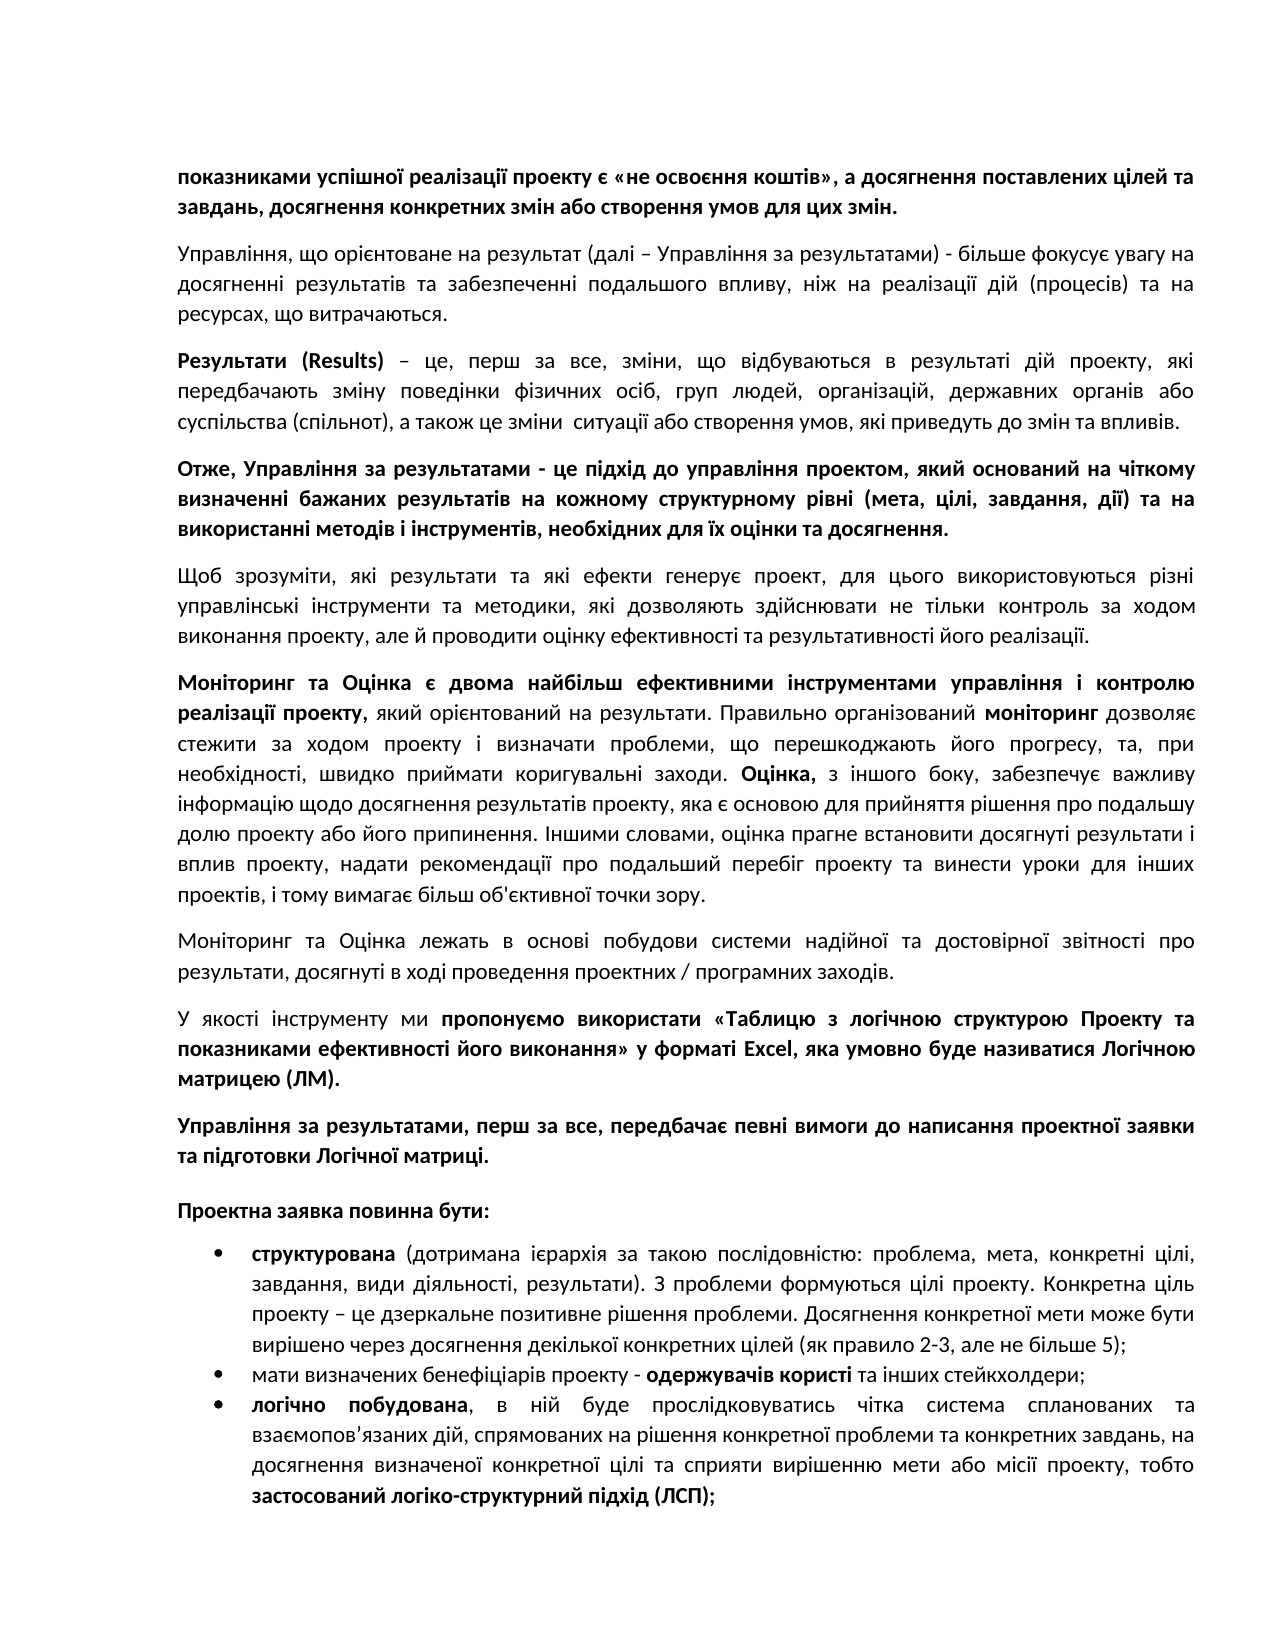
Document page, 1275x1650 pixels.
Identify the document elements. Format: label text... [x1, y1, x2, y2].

list мати визначених бенефіціарів проекту - одержувачів користі та інших стейкхолдери; [214, 1360, 1196, 1388]
text Управління за результатами, перш за все, передбачає певні вимоги до написання проектної заявки та підготовки Логічної матриці. [177, 1111, 1196, 1169]
text Моніторинг та Оцінка лежать в основі побудови системи надійної та достовірної звітності про результати, досягнуті в ході проведення проектних / програмних заходів. [177, 927, 1196, 985]
text Проектна заявка повинна бути: [177, 1196, 1196, 1224]
list логічно побудована, в ній буде прослідковуватись чітка система спланованих та взаємопов’язаних дій, спрямованих на рішення конкретної проблеми та конкретних завдань, на досягнення визначеної конкретної цілі та сприяти вирішенню мети або місії проекту, тобто застосований логіко-структурний підхід (ЛСП); [214, 1390, 1196, 1509]
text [177, 162, 1196, 220]
text Щоб зрозуміти, які результати та які ефекти генерує проект, для цього використовуються різні управлінські інструменти та методики, які дозволяють здійснювати не тільки контроль за ходом виконання проекту, але й проводити оцінку ефективності та результативності його реалізації. [177, 561, 1196, 649]
text Результати (Results) – це, перш за все, зміни, що відбуваються в результаті дій проекту, які передбачають зміну поведінки фізичних осіб, груп людей, організацій, державних органів або суспільства (спільнот), а також це зміни ситуації або створення умов, які приведуть до змін та впливів. [177, 346, 1196, 435]
text У якості інструменту ми пропонуємо використати «Таблицю з логічною структурою Проекту та показниками ефективності його виконання» у форматі Excel, яка умовно буде називатися Логічною матрицею (ЛМ). [177, 1004, 1196, 1092]
list структурована (дотримана ієрархія за такою послідовністю: проблема, мета, конкретні цілі, завдання, види діяльності, результати). З проблеми формуються цілі проекту. Конкретна ціль проекту – це дзеркальне позитивне рішення проблеми. Досягнення конкретної мети може бути вирішено через досягнення декілької конкретних цілей (як правило 2-3, але не більше 5); [214, 1239, 1196, 1358]
text Отже, Управління за результатами - це підхід до управління проектом, який оснований на чіткому визначенні бажаних результатів на кожному структурному рівні (мета, цілі, завдання, дії) та на використанні методів і інструментів, необхідних для їх оцінки та досягнення. [177, 454, 1196, 542]
text Управління, що орієнтоване на результат (далі – Управління за результатами) - більше фокусує увагу на досягненні результатів та забезпеченні подальшого впливу, ніж на реалізації дій (процесів) та на ресурсах, що витрачаються. [177, 239, 1196, 328]
text Моніторинг та Оцінка є двома найбільш ефективними інструментами управління і контролю реалізації проекту, який орієнтований на результати. Правильно організований моніторинг дозволяє стежити за ходом проекту і визначати проблеми, що перешкоджають його прогресу, та, при необхідності, швидко приймати коригувальні заходи. Оцінка, з іншого боку, забезпечує важливу інформацію щодо досягнення результатів проекту, яка є основою для прийняття рішення про подальшу долю проекту або його припинення. Іншими словами, оцінка прагне встановити досягнуті результати і вплив проекту, надати рекомендації про подальший перебіг проекту та винести уроки для інших проектів, і тому вимагає більш об'єктивної точки зору. [177, 668, 1196, 908]
